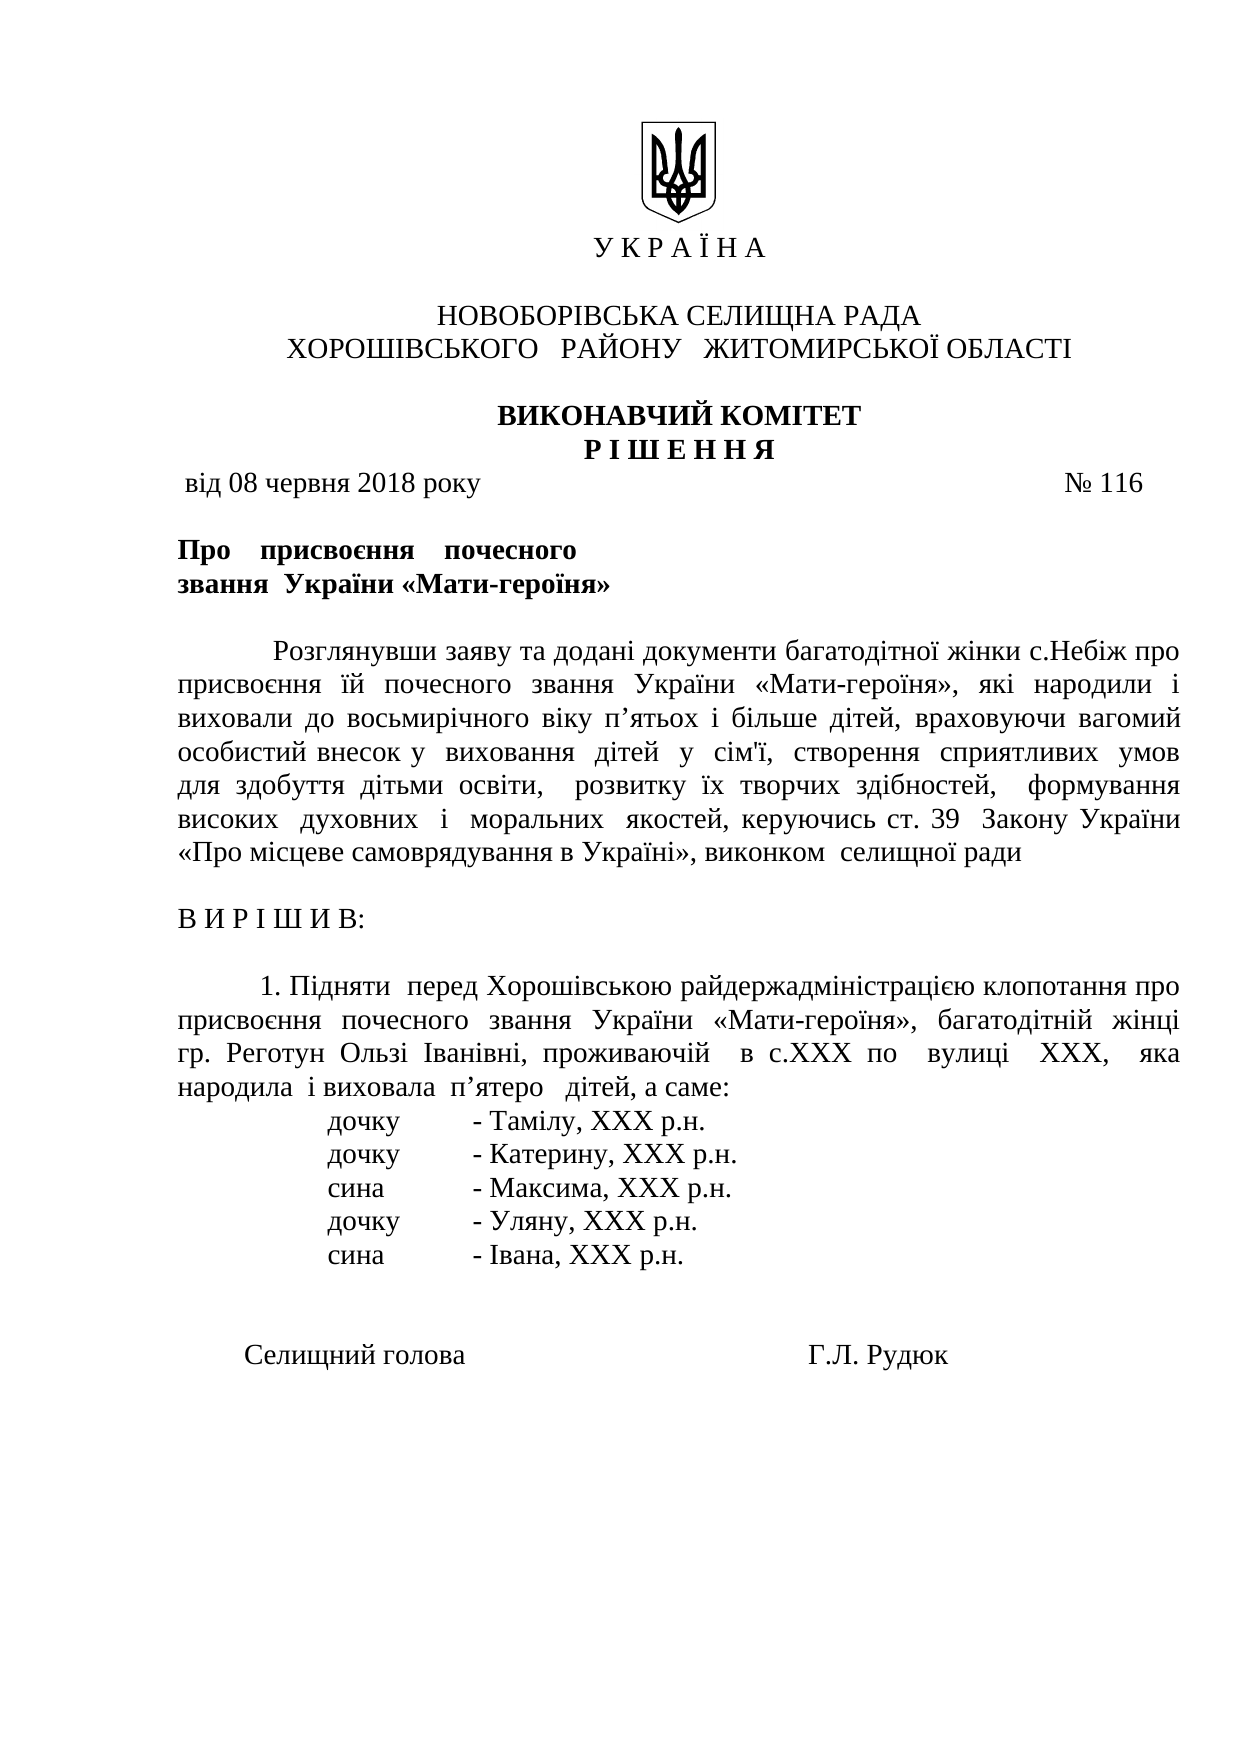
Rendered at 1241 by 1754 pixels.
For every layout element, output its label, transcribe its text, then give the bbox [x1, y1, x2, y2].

text ВИКОНАВЧИЙ КОМІТЕТ [177, 398, 1181, 432]
text від 08 червня 2018 року № 116 [177, 465, 1181, 499]
text ХОРОШІВСЬКОГО РАЙОНУ ЖИТОМИРСЬКОЇ ОБЛАСТІ [177, 331, 1181, 365]
list сина - Івана, ХХХ р.н. [327, 1237, 1181, 1270]
text Про присвоєння почесного [177, 532, 1181, 566]
text 1. Підняти перед Хорошівською райдержадміністрацією клопотання про присвоєння почесного звання України «Мати-героїня», багатодітній жінці гр. Реготун Ользі Іванівні, проживаючій в с.ХХХ по вулиці ХХХ, яка народила і виховала п’ятеро дітей, а саме: [177, 968, 1181, 1103]
text У К Р А Ї Н А [177, 231, 1181, 264]
text Розглянувши заяву та додані документи багатодітної жінки с.Небіж про присвоєння їй почесного звання України «Мати-героїня», які народили і виховали до восьмирічного віку п’ятьох і більше дітей, враховуючи вагомий особистий внесок у виховання дітей у сім'ї, створення сприятливих умов для здобуття дітьми освіти, розвитку їх творчих здібностей, формування високих духовних і моральних якостей, керуючись ст. 39 Закону України «Про місцеве самоврядування в Україні», виконком селищної ради [177, 633, 1181, 868]
text звання України «Мати-героїня» [177, 566, 1181, 599]
list дочку - Тамілу, ХХХ р.н. [327, 1103, 1181, 1136]
text Р І Ш Е Н Н Я [177, 432, 1181, 465]
text Селищний голова Г.Л. Рудюк [215, 1337, 1181, 1371]
list сина - Максима, ХХХ р.н. [327, 1170, 1181, 1203]
text В И Р І Ш И В: [177, 901, 1181, 935]
text НОВОБОРІВСЬКА СЕЛИЩНА РАДА [177, 298, 1181, 331]
picture [634, 118, 724, 231]
list дочку - Уляну, ХХХ р.н. [327, 1203, 1181, 1237]
list дочку - Катерину, ХХХ р.н. [327, 1136, 1181, 1170]
